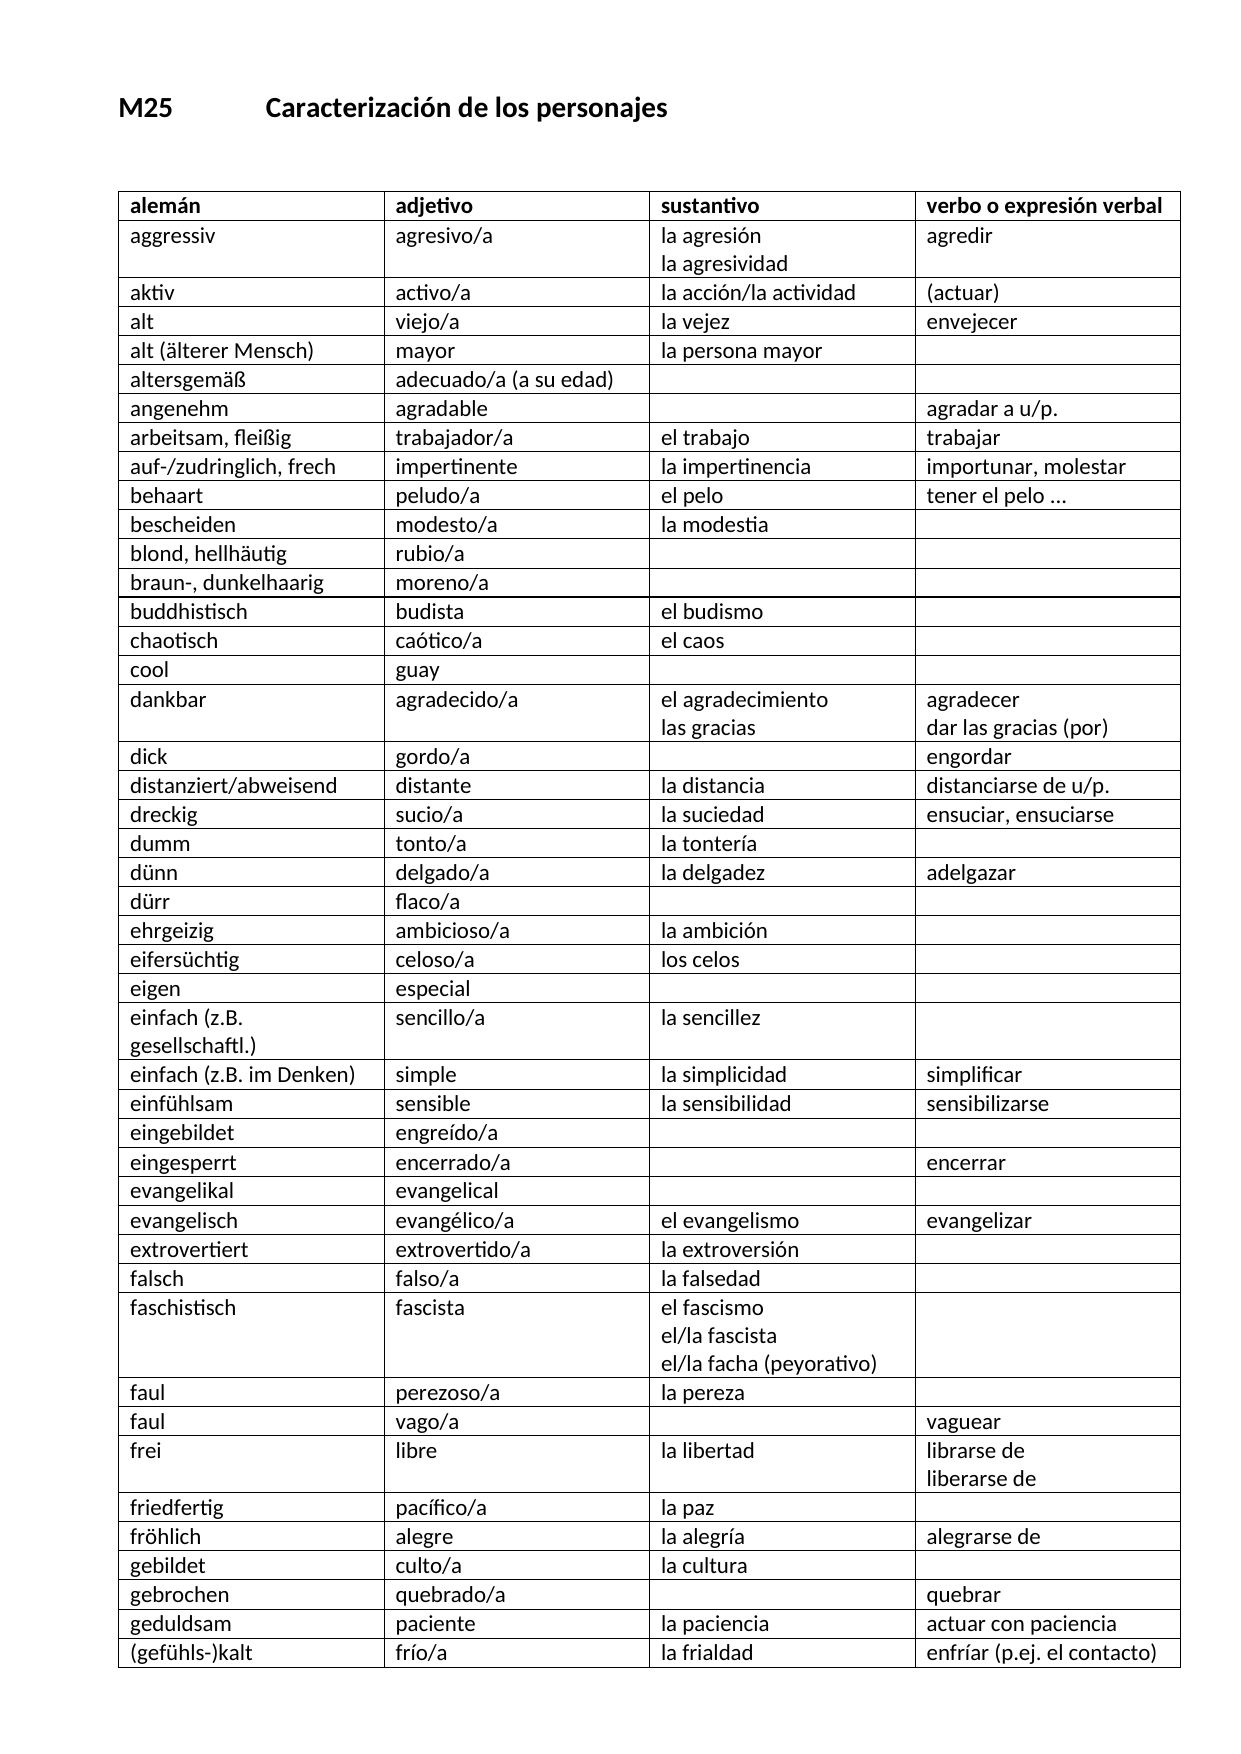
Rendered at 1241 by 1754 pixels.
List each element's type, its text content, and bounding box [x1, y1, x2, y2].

table_cell mayor [385, 336, 649, 364]
table_cell [916, 598, 1180, 626]
table_cell la sensibilidad [650, 1090, 915, 1117]
table_cell evangelizar [916, 1206, 1180, 1234]
table_cell fascista [385, 1293, 649, 1377]
table_cell [650, 1148, 915, 1176]
table_cell [650, 1177, 915, 1205]
table_cell [916, 336, 1180, 364]
table_cell agradable [385, 394, 649, 422]
table_cell agradecer dar las gracias (por) [916, 685, 1180, 741]
table_cell bescheiden [119, 510, 384, 538]
table_cell librarse de liberarse de [916, 1436, 1180, 1492]
table_cell auf-/zudringlich, frech [119, 452, 384, 480]
table_cell vago/a [385, 1407, 649, 1435]
table_cell ambicioso/a [385, 916, 649, 944]
table_cell perezoso/a [385, 1378, 649, 1406]
table_header verbo o expresión verbal [916, 192, 1180, 220]
table_cell caótico/a [385, 627, 649, 654]
table_cell eingebildet [119, 1119, 384, 1147]
table_cell angenehm [119, 394, 384, 422]
table_cell la acción/la actividad [650, 278, 915, 306]
table_cell extrovertiert [119, 1235, 384, 1263]
table_cell [650, 1407, 915, 1435]
table_cell peludo/a [385, 481, 649, 509]
table_cell ehrgeizig [119, 916, 384, 944]
table_cell [916, 1551, 1180, 1579]
table_cell rubio/a [385, 539, 649, 567]
table_cell distanziert/abweisend [119, 771, 384, 799]
table_cell pacífico/a [385, 1493, 649, 1521]
table_cell especial [385, 974, 649, 1002]
table_cell alegrarse de [916, 1522, 1180, 1550]
table_cell (gefühls-)kalt [119, 1639, 384, 1667]
table_cell [650, 742, 915, 770]
table_cell alegre [385, 1522, 649, 1550]
table_cell sencillo/a [385, 1003, 649, 1059]
table_cell extrovertido/a [385, 1235, 649, 1263]
table_cell agradecido/a [385, 685, 649, 741]
table_cell [916, 1003, 1180, 1059]
table_cell los celos [650, 945, 915, 973]
table_cell alt [119, 307, 384, 335]
table_cell gordo/a [385, 742, 649, 770]
table_cell einfach (z.B. gesellschaftl.) [119, 1003, 384, 1059]
table_cell modesto/a [385, 510, 649, 538]
table_cell [650, 569, 915, 596]
table_cell aggressiv [119, 221, 384, 277]
table_cell libre [385, 1436, 649, 1492]
table_cell el budismo [650, 598, 915, 626]
table_cell engreído/a [385, 1119, 649, 1147]
table_cell gebrochen [119, 1580, 384, 1608]
table_cell blond, hellhäutig [119, 539, 384, 567]
table_cell distante [385, 771, 649, 799]
table_cell el agradecimiento las gracias [650, 685, 915, 741]
table_cell budista [385, 598, 649, 626]
table_cell engordar [916, 742, 1180, 770]
table_cell quebrado/a [385, 1580, 649, 1608]
table_cell el evangelismo [650, 1206, 915, 1234]
table_cell actuar con paciencia [916, 1610, 1180, 1637]
table_cell moreno/a [385, 569, 649, 596]
table_cell gebildet [119, 1551, 384, 1579]
table_cell la distancia [650, 771, 915, 799]
table_cell la extroversión [650, 1235, 915, 1263]
table_cell sucio/a [385, 800, 649, 828]
table_cell [916, 569, 1180, 596]
table_cell la modestia [650, 510, 915, 538]
table_cell evangelisch [119, 1206, 384, 1234]
table_cell activo/a [385, 278, 649, 306]
table_cell envejecer [916, 307, 1180, 335]
table_cell [916, 627, 1180, 654]
table_cell falso/a [385, 1264, 649, 1292]
table_cell delgado/a [385, 858, 649, 886]
table_header sustantivo [650, 192, 915, 220]
table_cell [916, 1378, 1180, 1406]
table_cell la simplicidad [650, 1060, 915, 1088]
table_cell eifersüchtig [119, 945, 384, 973]
table_cell la frialdad [650, 1639, 915, 1667]
table_cell guay [385, 656, 649, 684]
table_cell la paciencia [650, 1610, 915, 1637]
table_cell frei [119, 1436, 384, 1492]
table_cell la impertinencia [650, 452, 915, 480]
table_cell [916, 945, 1180, 973]
table_cell [650, 656, 915, 684]
table_cell adecuado/a (a su edad) [385, 365, 649, 393]
table_cell frío/a [385, 1639, 649, 1667]
table_cell sensible [385, 1090, 649, 1117]
table_cell [916, 1119, 1180, 1147]
table_cell dankbar [119, 685, 384, 741]
table_cell la persona mayor [650, 336, 915, 364]
table_cell la falsedad [650, 1264, 915, 1292]
table_cell falsch [119, 1264, 384, 1292]
table_cell dreckig [119, 800, 384, 828]
table_cell arbeitsam, fleißig [119, 423, 384, 451]
table_cell buddhistisch [119, 598, 384, 626]
table_cell adelgazar [916, 858, 1180, 886]
table_cell [916, 887, 1180, 915]
table_cell [916, 365, 1180, 393]
table_cell simplificar [916, 1060, 1180, 1088]
table_cell fröhlich [119, 1522, 384, 1550]
table_cell la vejez [650, 307, 915, 335]
table_cell eigen [119, 974, 384, 1002]
table_cell [916, 1235, 1180, 1263]
table_cell la alegría [650, 1522, 915, 1550]
table_cell [916, 1264, 1180, 1292]
table_cell trabajar [916, 423, 1180, 451]
table_cell el caos [650, 627, 915, 654]
table_cell agradar a u/p. [916, 394, 1180, 422]
table_cell la tontería [650, 829, 915, 857]
table_cell la delgadez [650, 858, 915, 886]
table_cell ensuciar, ensuciarse [916, 800, 1180, 828]
table_cell dünn [119, 858, 384, 886]
table_cell [916, 916, 1180, 944]
table_cell [650, 365, 915, 393]
table_cell [916, 510, 1180, 538]
table_cell [916, 539, 1180, 567]
table_cell importunar, molestar [916, 452, 1180, 480]
table_cell eingesperrt [119, 1148, 384, 1176]
table_cell impertinente [385, 452, 649, 480]
table_cell simple [385, 1060, 649, 1088]
table_cell evangélico/a [385, 1206, 649, 1234]
table_cell evangelical [385, 1177, 649, 1205]
table_cell encerrado/a [385, 1148, 649, 1176]
table_cell tener el pelo ... [916, 481, 1180, 509]
table_cell la agresión la agresividad [650, 221, 915, 277]
table_cell trabajador/a [385, 423, 649, 451]
table_cell la paz [650, 1493, 915, 1521]
table_cell [916, 829, 1180, 857]
table_cell dürr [119, 887, 384, 915]
table_cell la cultura [650, 1551, 915, 1579]
table_cell [916, 1293, 1180, 1377]
table_cell dick [119, 742, 384, 770]
table_cell el trabajo [650, 423, 915, 451]
table_cell [650, 887, 915, 915]
table_cell quebrar [916, 1580, 1180, 1608]
table_cell tonto/a [385, 829, 649, 857]
text M25 Caracterización de los personajes [118, 89, 1181, 124]
table_cell geduldsam [119, 1610, 384, 1637]
table_cell vaguear [916, 1407, 1180, 1435]
table_cell [650, 1119, 915, 1147]
table_cell la pereza [650, 1378, 915, 1406]
table_cell paciente [385, 1610, 649, 1637]
table_cell flaco/a [385, 887, 649, 915]
table_cell distanciarse de u/p. [916, 771, 1180, 799]
table_cell friedfertig [119, 1493, 384, 1521]
table_cell celoso/a [385, 945, 649, 973]
table_cell culto/a [385, 1551, 649, 1579]
table_cell la ambición [650, 916, 915, 944]
table_cell chaotisch [119, 627, 384, 654]
table_cell el pelo [650, 481, 915, 509]
table_cell faul [119, 1407, 384, 1435]
table_cell [916, 1177, 1180, 1205]
table_cell [650, 1580, 915, 1608]
table_cell [650, 394, 915, 422]
table_cell [650, 974, 915, 1002]
table_cell einfach (z.B. im Denken) [119, 1060, 384, 1088]
table_cell el fascismo el/la fascista el/la facha (peyorativo) [650, 1293, 915, 1377]
table_cell sensibilizarse [916, 1090, 1180, 1117]
table_cell altersgemäß [119, 365, 384, 393]
table_cell alt (älterer Mensch) [119, 336, 384, 364]
table_cell (actuar) [916, 278, 1180, 306]
table_cell evangelikal [119, 1177, 384, 1205]
table_cell [916, 1493, 1180, 1521]
table_cell enfríar (p.ej. el contacto) [916, 1639, 1180, 1667]
table_cell behaart [119, 481, 384, 509]
table_cell faul [119, 1378, 384, 1406]
table_cell faschistisch [119, 1293, 384, 1377]
table_cell agredir [916, 221, 1180, 277]
table_cell la libertad [650, 1436, 915, 1492]
table_header alemán [119, 192, 384, 220]
table_cell braun-, dunkelhaarig [119, 569, 384, 596]
table_cell dumm [119, 829, 384, 857]
table_cell [650, 539, 915, 567]
table_cell la suciedad [650, 800, 915, 828]
table_cell agresivo/a [385, 221, 649, 277]
table_cell einfühlsam [119, 1090, 384, 1117]
table_cell la sencillez [650, 1003, 915, 1059]
table_cell cool [119, 656, 384, 684]
table_cell [916, 974, 1180, 1002]
table_cell encerrar [916, 1148, 1180, 1176]
table_cell [916, 656, 1180, 684]
table_cell aktiv [119, 278, 384, 306]
table_header adjetivo [385, 192, 649, 220]
table_cell viejo/a [385, 307, 649, 335]
